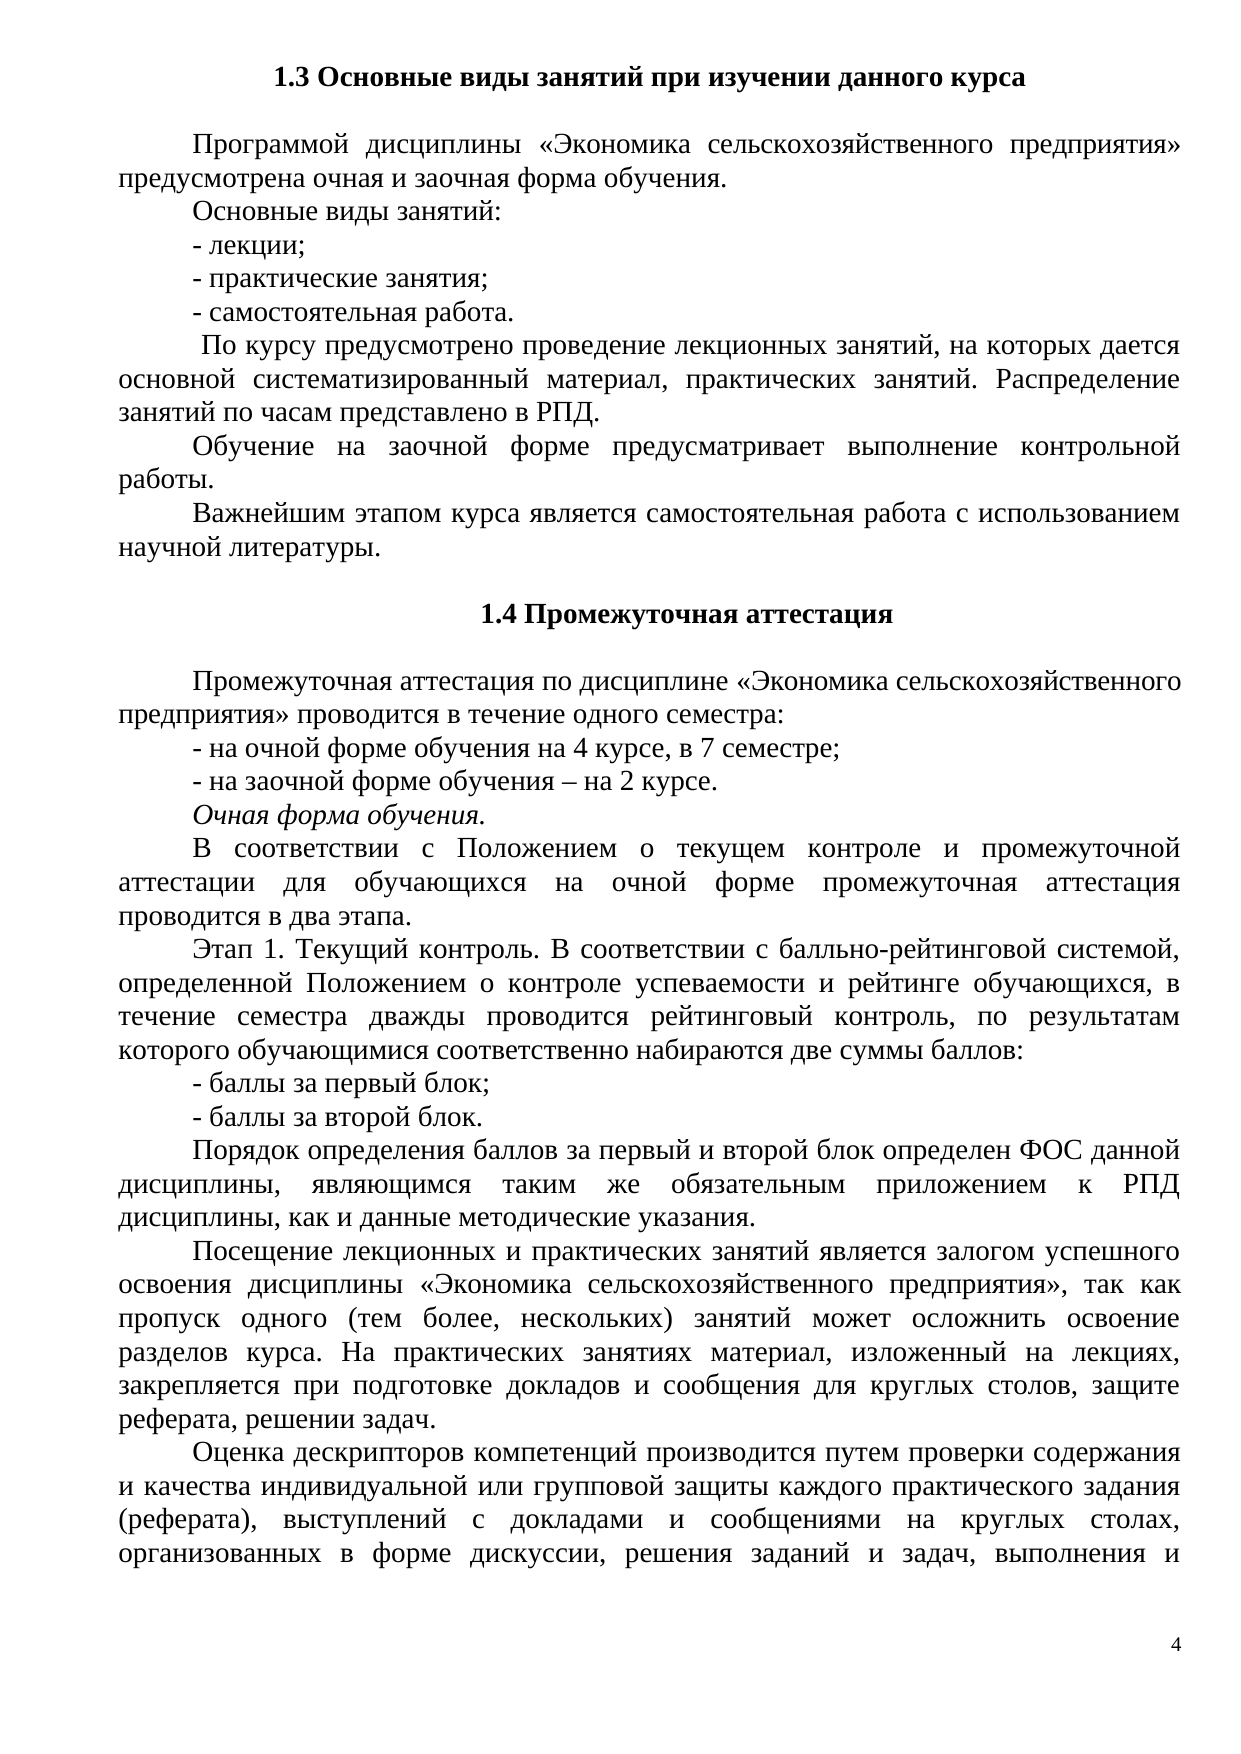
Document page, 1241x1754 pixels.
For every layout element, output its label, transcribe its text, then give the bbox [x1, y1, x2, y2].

text Промежуточная аттестация по дисциплине «Экономика сельскохозяйственного предприятия» проводится в течение одного семестра: [118, 663, 1181, 730]
text Этап 1. Текущий контроль. В соответствии с балльно-рейтинговой системой, определенной Положением о контроле успеваемости и рейтинге обучающихся, в течение семестра дважды проводится рейтинговый контроль, по результатам которого обучающимися соответственно набираются две суммы баллов: [118, 931, 1181, 1065]
text Основные виды занятий: [118, 193, 1181, 227]
text 1.3 Основные виды занятий при изучении данного курса [118, 59, 1181, 93]
text Очная форма обучения. [118, 797, 1181, 831]
text Программой дисциплины «Экономика сельскохозяйственного предприятия» предусмотрена очная и заочная форма обучения. [118, 126, 1181, 193]
text - практические занятия; [118, 260, 1181, 294]
text Обучение на заочной форме предусматривает выполнение контрольной работы. [118, 428, 1181, 495]
text - баллы за второй блок. [118, 1099, 1181, 1132]
text 1.4 Промежуточная аттестация [118, 596, 1181, 629]
text В соответствии с Положением о текущем контроле и промежуточной аттестации для обучающихся на очной форме промежуточная аттестация проводится в два этапа. [118, 831, 1181, 931]
text По курсу предусмотрено проведение лекционных занятий, на которых дается основной систематизированный материал, практических занятий. Распределение занятий по часам представлено в РПД. [118, 327, 1181, 428]
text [118, 1434, 1181, 1568]
text - на очной форме обучения на 4 курсе, в 7 семестре; [118, 730, 1181, 763]
text - самостоятельная работа. [118, 294, 1181, 327]
text Порядок определения баллов за первый и второй блок определен ФОС данной дисциплины, являющимся таким же обязательным приложением к РПД дисциплины, как и данные методические указания. [118, 1132, 1181, 1233]
text Важнейшим этапом курса является самостоятельная работа с использованием научной литературы. [118, 495, 1181, 562]
text - на заочной форме обучения – на 2 курсе. [118, 763, 1181, 797]
text - лекции; [118, 227, 1181, 260]
text - баллы за первый блок; [118, 1065, 1181, 1099]
text Посещение лекционных и практических занятий является залогом успешного освоения дисциплины «Экономика сельскохозяйственного предприятия», так как пропуск одного (тем более, нескольких) занятий может осложнить освоение разделов курса. На практических занятиях материал, изложенный на лекциях, закрепляется при подготовке докладов и сообщения для круглых столов, защите реферата, решении задач. [118, 1233, 1181, 1434]
